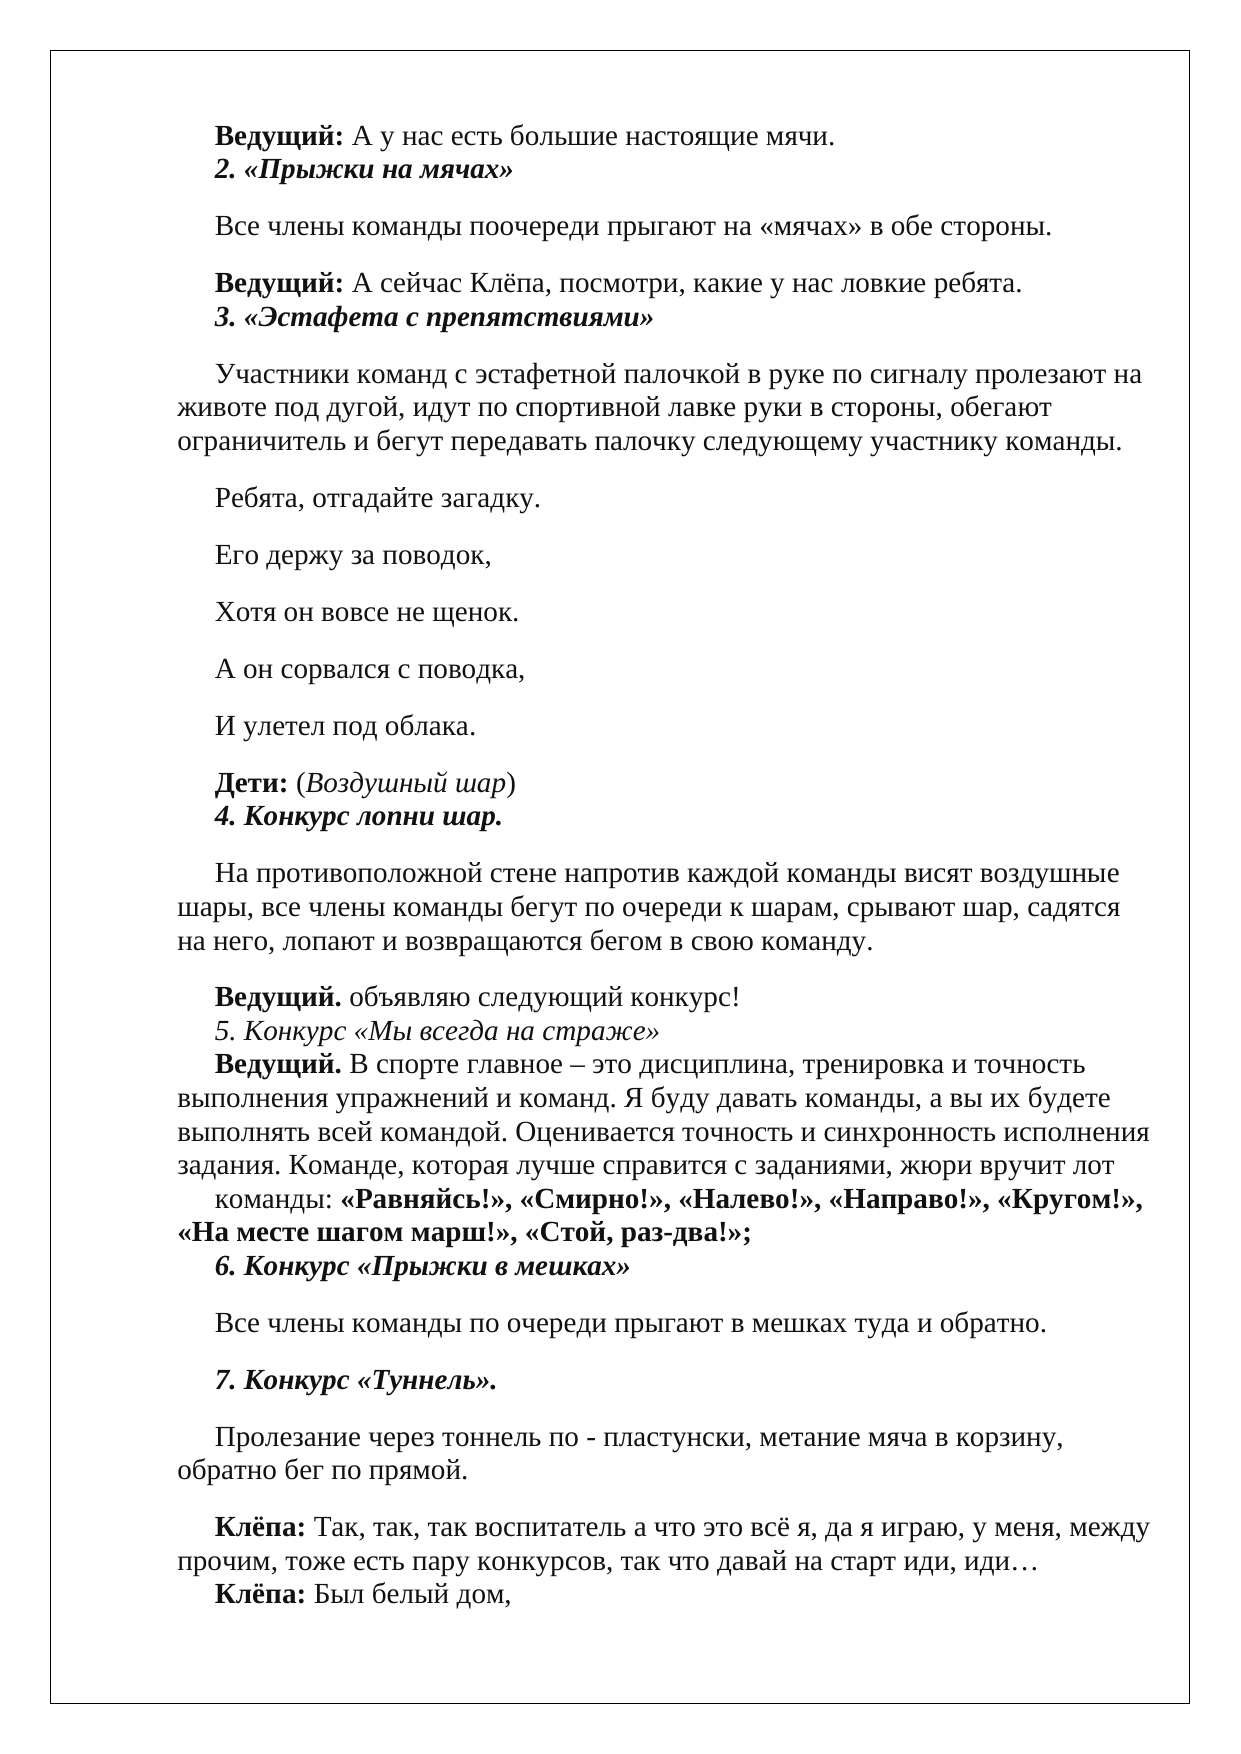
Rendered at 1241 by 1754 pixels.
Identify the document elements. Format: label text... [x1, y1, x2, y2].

text И улетел под облака. [177, 708, 1152, 742]
text Все члены команды поочереди прыгают на «мячах» в обе стороны. [177, 208, 1152, 242]
text На противоположной стене напротив каждой команды висят воздушные шары, все члены команды бегут по очереди к шарам, срывают шар, садятся на него, лопают и возвращаются бегом в свою команду. [177, 856, 1152, 956]
text 4. Конкурс лопни шар. [177, 798, 1152, 832]
text Ведущий. объявляю следующий конкурс! [177, 979, 1152, 1013]
text Участники команд с эстафетной палочкой в руке по сигналу пролезают на животе под дугой, идут по спортивной лавке руки в стороны, обегают ограничитель и бегут передавать палочку следующему участнику команды. [177, 356, 1152, 457]
text 3. «Эстафета с препятствиями» [177, 299, 1152, 333]
text команды: «Равняйсь!», «Смирно!», «Налево!», «Направо!», «Кругом!», «На месте шагом марш!», «Стой, раз-два!»; [177, 1181, 1152, 1248]
text 7. Конкурс «Туннель». [177, 1362, 1152, 1395]
text Ведущий: А сейчас Клёпа, посмотри, какие у нас ловкие ребята. [177, 266, 1152, 299]
text Дети: (Воздушный шар) [177, 765, 1152, 798]
text 6. Конкурс «Прыжки в мешках» [177, 1248, 1152, 1281]
text Пролезание через тоннель по - пластунски, метание мяча в корзину, обратно бег по прямой. [177, 1419, 1152, 1486]
text Клёпа: Был белый дом, [177, 1576, 1152, 1610]
text А он сорвался с поводка, [177, 651, 1152, 684]
text Ведущий. В спорте главное – это дисциплина, тренировка и точность выполнения упражнений и команд. Я буду давать команды, а вы их будете выполнять всей командой. Оценивается точность и синхронность исполнения задания. Команде, которая лучше справится с заданиями, жюри вручит лот [177, 1047, 1152, 1181]
text Хотя он вовсе не щенок. [177, 594, 1152, 628]
text 5. Конкурс «Мы всегда на страже» [177, 1013, 1152, 1047]
text Ребята, отгадайте загадку. [177, 480, 1152, 514]
text Его держу за поводок, [177, 537, 1152, 571]
text Все члены команды по очереди прыгают в мешках туда и обратно. [177, 1305, 1152, 1338]
text Клёпа: Так, так, так воспитатель а что это всё я, да я играю, у меня, между прочим, тоже есть пару конкурсов, так что давай на старт иди, иди… [177, 1509, 1152, 1576]
text 2. «Прыжки на мячах» [177, 152, 1152, 185]
text Ведущий: А у нас есть большие настоящие мячи. [177, 118, 1152, 152]
